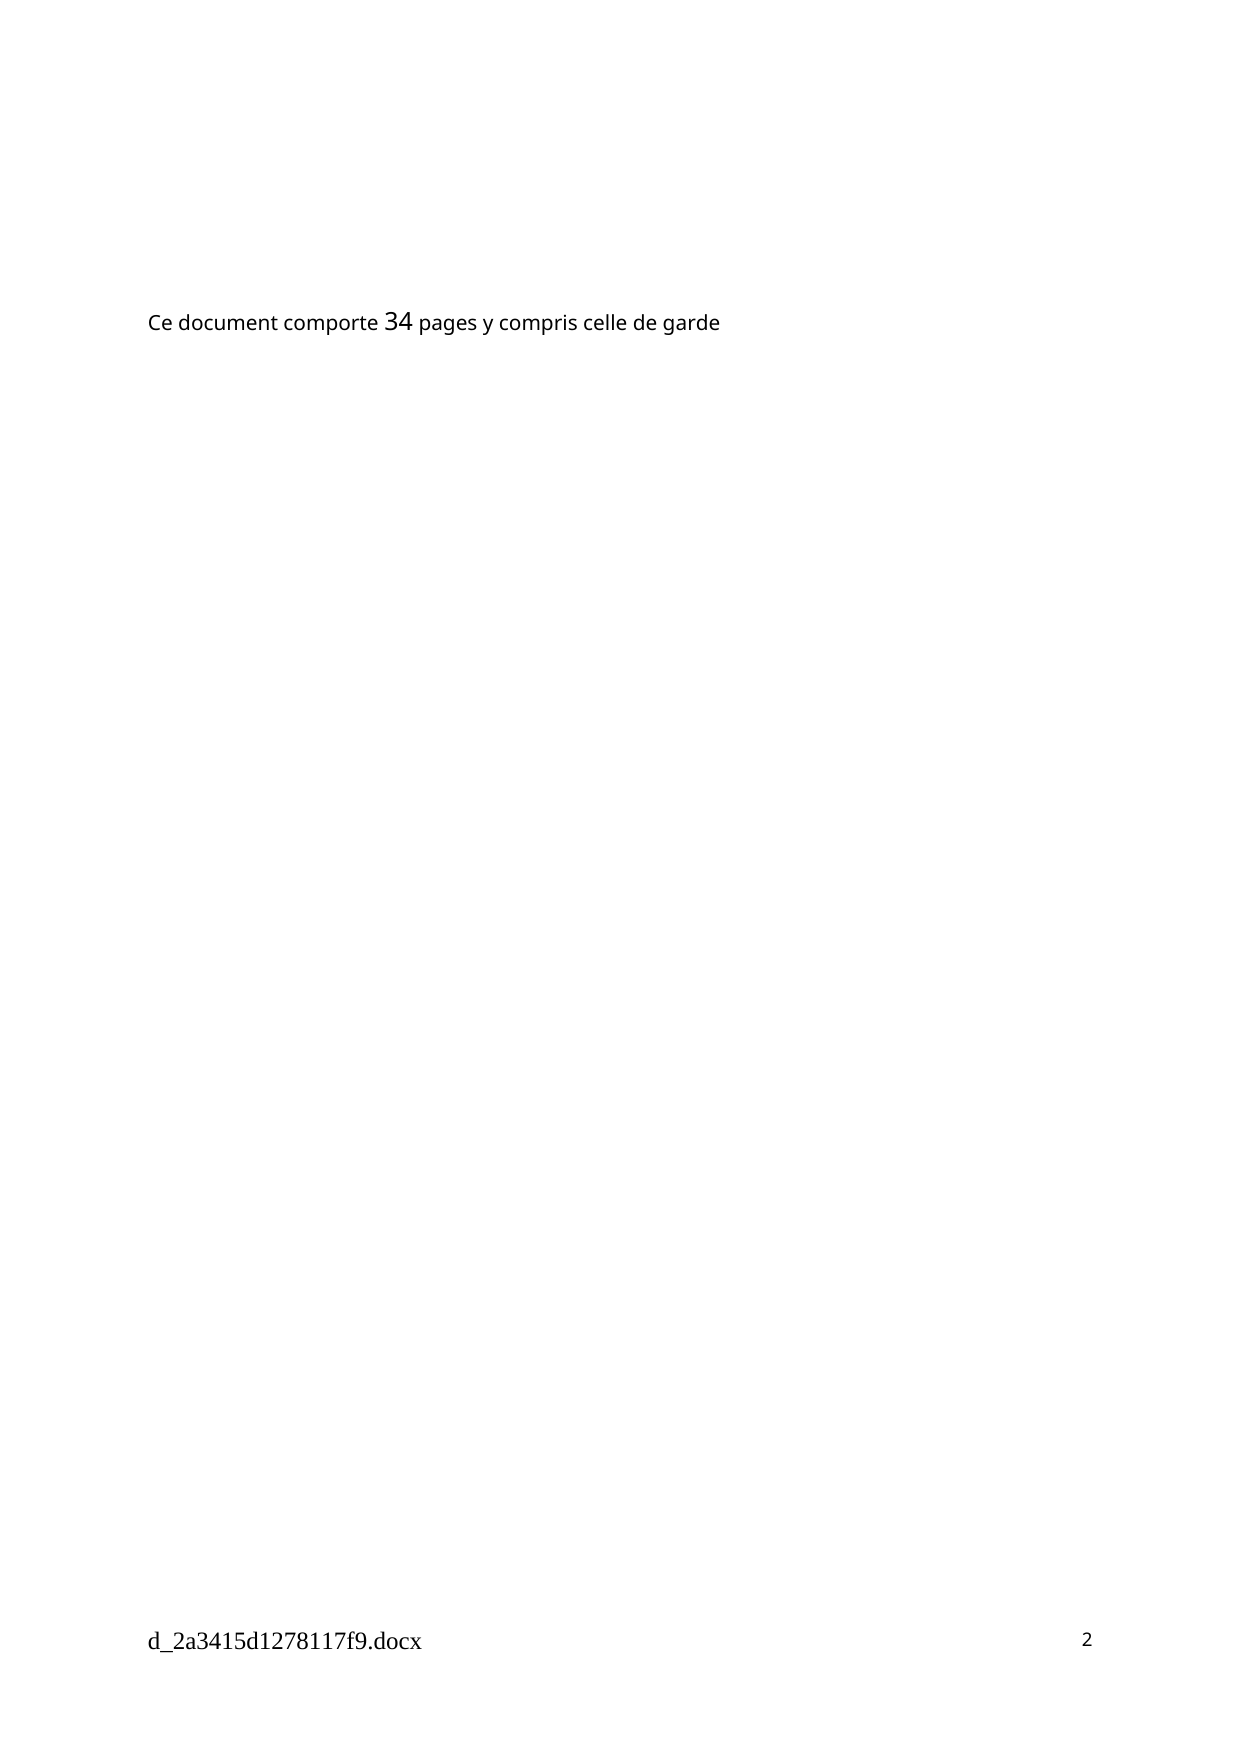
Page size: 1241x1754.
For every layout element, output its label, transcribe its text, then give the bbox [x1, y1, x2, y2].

text Ce document comporte 34 pages y compris celle de garde [148, 304, 1092, 338]
